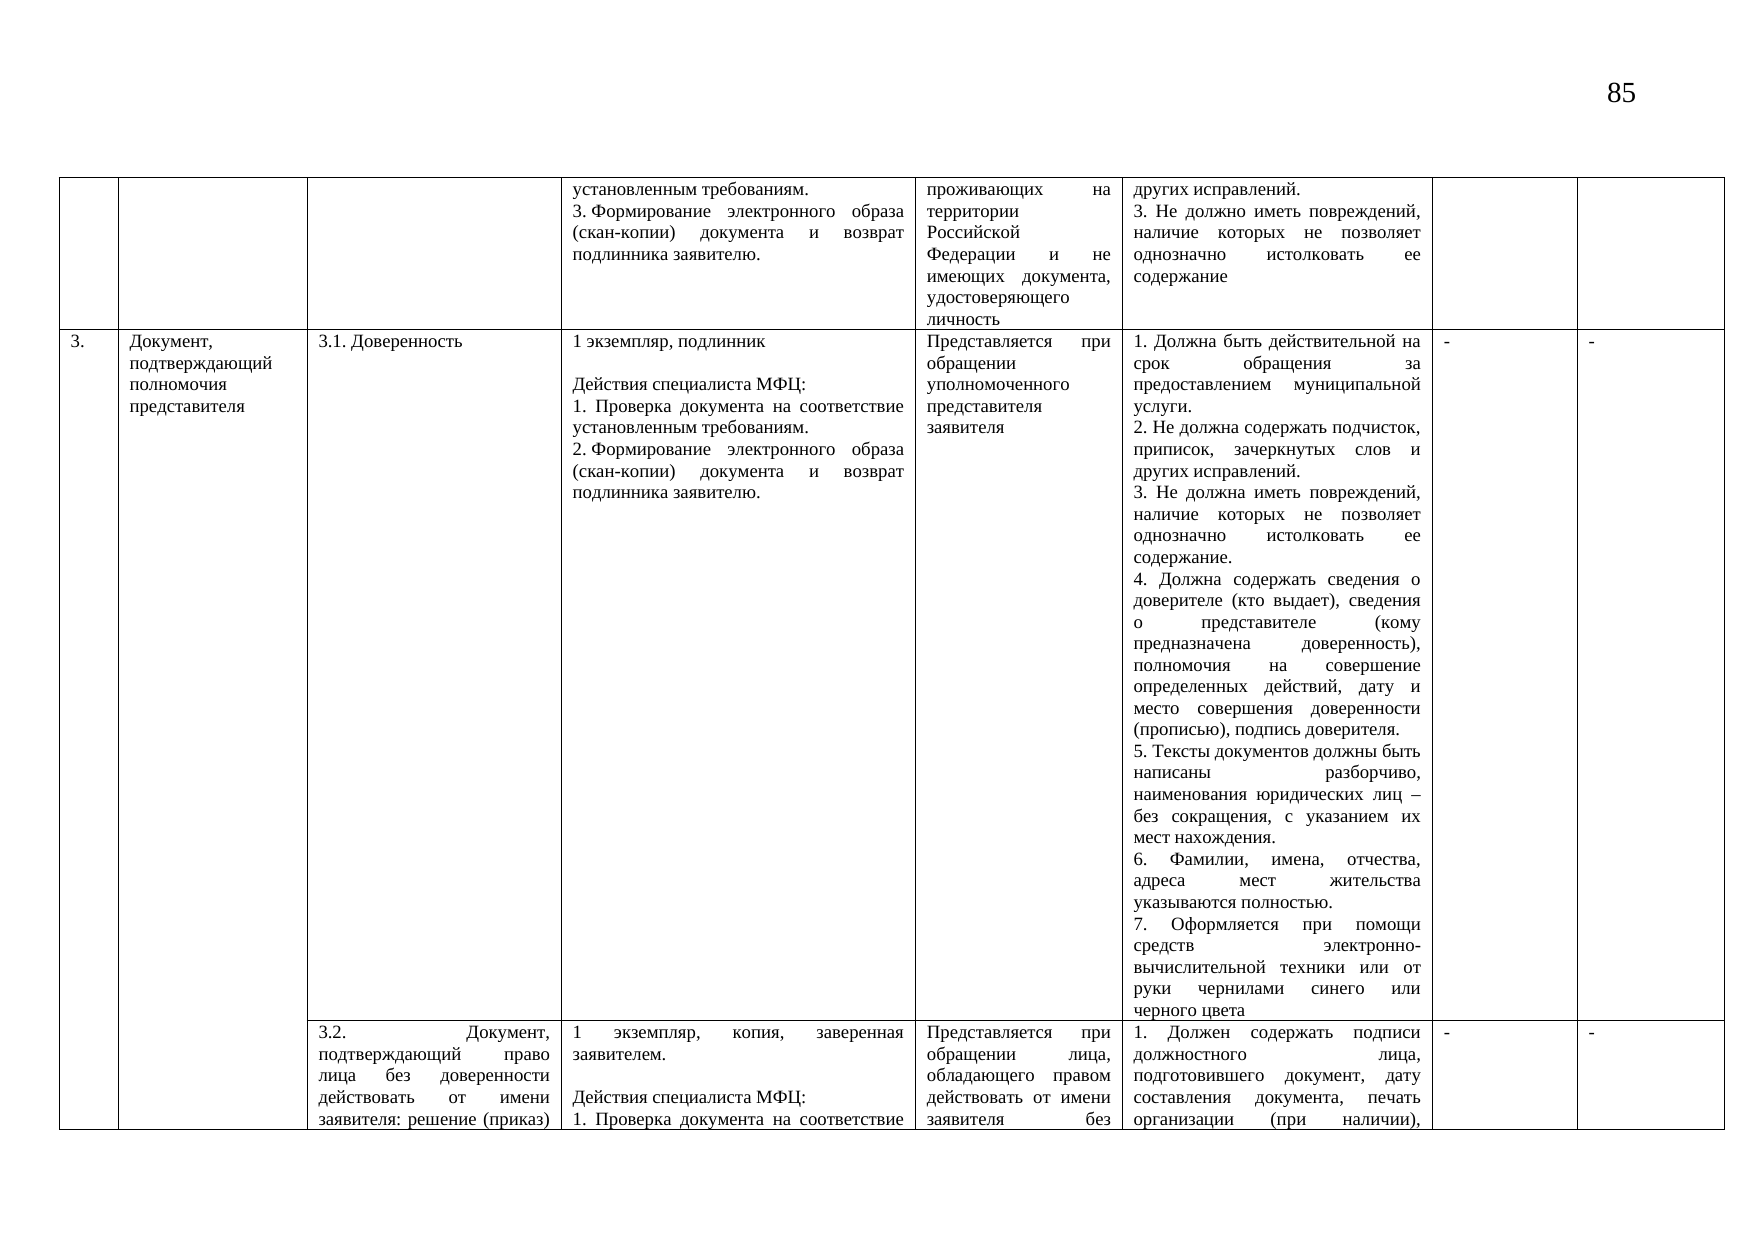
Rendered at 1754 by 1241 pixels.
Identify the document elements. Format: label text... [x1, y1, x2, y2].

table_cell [916, 1021, 1122, 1129]
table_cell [1123, 1021, 1432, 1129]
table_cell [1123, 178, 1432, 329]
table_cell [916, 178, 1122, 329]
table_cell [562, 1021, 915, 1129]
table_cell [119, 178, 307, 329]
table_cell - [1578, 178, 1724, 329]
table_cell [60, 178, 118, 329]
table_cell - [1433, 178, 1577, 329]
table_cell - [1433, 1021, 1577, 1129]
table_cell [308, 178, 561, 329]
table_cell - [1578, 330, 1724, 1020]
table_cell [308, 1021, 561, 1129]
table_cell Документ, подтверждающий полномочия представителя [119, 330, 307, 1129]
table_cell 3.1. Доверенность [308, 330, 561, 1020]
table_cell 1 экземпляр, подлинник Действия специалиста МФЦ: 1. Проверка документа на соответствие установленным требованиям. 2. Формирование электронного образа (скан-копии) документа и возврат подлинника заявителю. [562, 330, 915, 1020]
table_cell 3. [60, 330, 118, 1129]
table_cell 1. Должна быть действительной на срок обращения за предоставлением муниципальной услуги. 2. Не должна содержать подчисток, приписок, зачеркнутых слов и других исправлений. 3. Не должна иметь повреждений, наличие которых не позволяет однозначно истолковать ее содержание. 4. Должна содержать сведения о доверителе (кто выдает), сведения о представителе (кому предназначена доверенность), полномочия на совершение определенных действий, дату и место совершения доверенности (прописью), подпись доверителя. 5. Тексты документов должны быть написаны разборчиво, наименования юридических лиц – без сокращения, с указанием их мест нахождения. 6. Фамилии, имена, отчества, адреса мест жительства указываются полностью. 7. Оформляется при помощи средств электронно-вычислительной техники или от руки чернилами синего или черного цвета [1123, 330, 1432, 1020]
table_cell - [1433, 330, 1577, 1020]
table_cell Представляется при обращении уполномоченного представителя заявителя [916, 330, 1122, 1020]
table_cell - [1578, 1021, 1724, 1129]
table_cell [562, 178, 915, 329]
